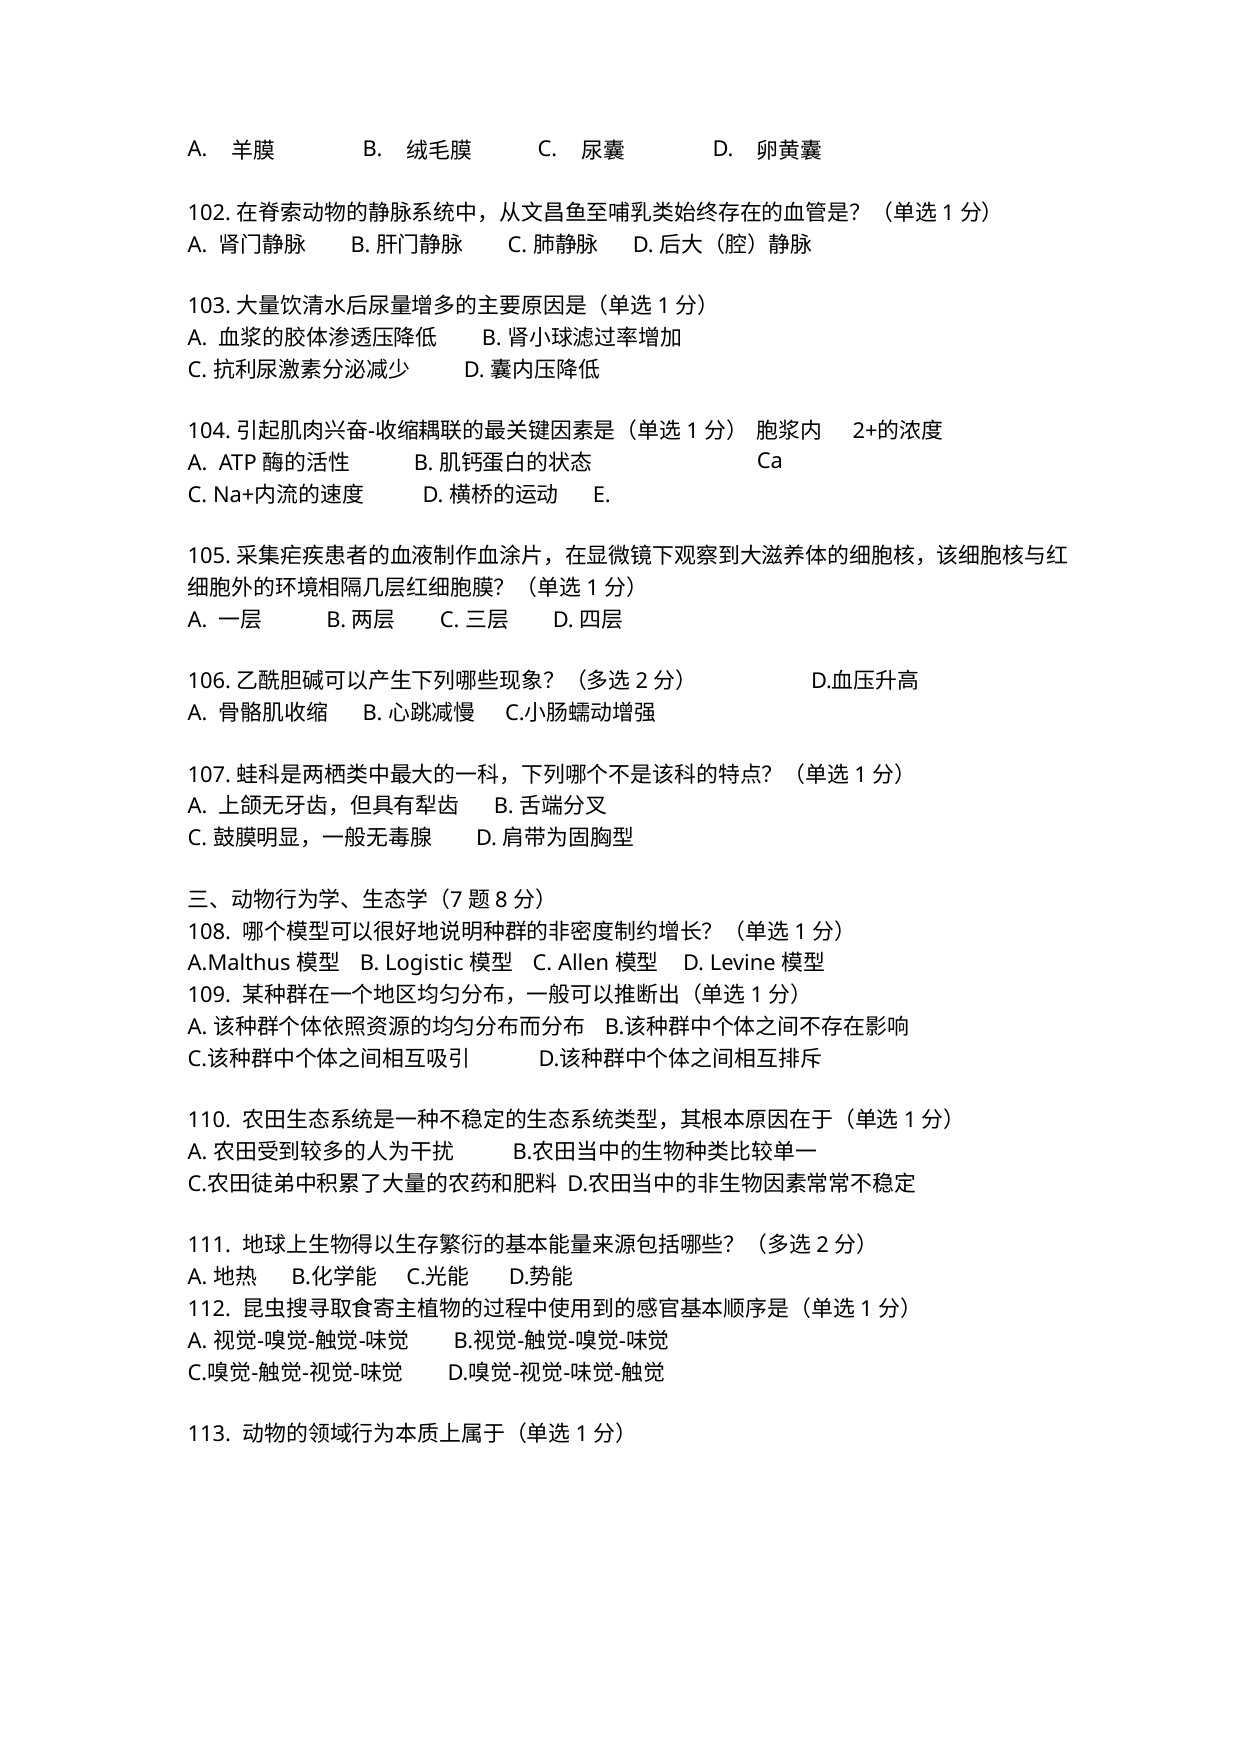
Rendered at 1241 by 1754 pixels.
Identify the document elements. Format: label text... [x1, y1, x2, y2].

text A. ATP 酶的活性 B. 肌钙蛋白的状态 [187, 445, 754, 477]
text C. 抗利尿激素分泌减少 D. 囊内压降低 [187, 352, 1094, 383]
text C. 鼓膜明显，一般无毒腺 D. 肩带为固胸型 [187, 820, 1094, 852]
text A. 农田受到较多的人为干扰 B.农田当中的生物种类比较单一 [187, 1134, 1094, 1166]
text D.血压升高 [811, 663, 1094, 695]
text A. 视觉-嗅觉-触觉-味觉 B.视觉-触觉-嗅觉-味觉 [187, 1323, 1094, 1354]
text 三、动物行为学、生态学（7 题 8 分） [187, 882, 1094, 914]
text 2+的浓度 [852, 413, 1094, 445]
text A. 上颌无牙齿，但具有犁齿 B. 舌端分叉 [187, 788, 1094, 820]
text C. Na+内流的速度 D. 横桥的运动 E. [187, 477, 754, 508]
text 107. 蛙科是两栖类中最大的一科，下列哪个不是该科的特点？（单选 1 分） [187, 757, 1094, 788]
text A. 骨骼肌收缩 B. 心跳减慢 C.小肠蠕动增强 [187, 695, 769, 727]
text C. [537, 133, 579, 163]
text 细胞外的环境相隔几层红细胞膜？（单选 1 分） [187, 570, 1094, 602]
text 绒毛膜 [406, 133, 496, 165]
text C.农田徒弟中积累了大量的农药和肥料 D.农田当中的非生物因素常常不稳定 [187, 1166, 1094, 1198]
text 胞浆内 Ca [757, 413, 850, 475]
text 尿囊 [581, 133, 671, 165]
text 112. 昆虫搜寻取食寄主植物的过程中使用到的感官基本顺序是（单选 1 分） [187, 1291, 1094, 1323]
text 108. 哪个模型可以很好地说明种群的非密度制约增长？（单选 1 分） [187, 914, 1094, 945]
text A. [187, 133, 229, 163]
text 105. 采集疟疾患者的血液制作血涂片，在显微镜下观察到大滋养体的细胞核，该细胞核与红 [187, 538, 1094, 570]
text 109. 某种群在一个地区均匀分布，一般可以推断出（单选 1 分） [187, 977, 1094, 1009]
text D. [712, 133, 754, 163]
text A. 肾门静脉 B. 肝门静脉 C. 肺静脉 D. 后大（腔）静脉 [187, 227, 1094, 258]
text 卵黄囊 [756, 133, 1094, 165]
text 110. 农田生态系统是一种不稳定的生态系统类型，其根本原因在于（单选 1 分） [187, 1102, 1094, 1134]
text 111. 地球上生物得以生存繁衍的基本能量来源包括哪些？（多选 2 分） [187, 1227, 1094, 1259]
text B. [362, 133, 404, 163]
text C.嗅觉-触觉-视觉-味觉 D.嗅觉-视觉-味觉-触觉 [187, 1354, 1094, 1386]
text 113. 动物的领域行为本质上属于（单选 1 分） [187, 1416, 1094, 1448]
text A.Malthus 模型 B. Logistic 模型 C. Allen 模型 D. Levine 模型 [187, 945, 1094, 977]
text 104. 引起肌肉兴奋-收缩耦联的最关键因素是（单选 1 分） [187, 413, 754, 445]
text 102. 在脊索动物的静脉系统中，从文昌鱼至哺乳类始终存在的血管是？（单选 1 分） [187, 195, 1094, 227]
text A. 地热 B.化学能 C.光能 D.势能 [187, 1259, 1094, 1291]
text A. 该种群个体依照资源的均匀分布而分布 B.该种群中个体之间不存在影响 [187, 1009, 1094, 1041]
text 羊膜 [231, 133, 321, 165]
text A. 一层 B. 两层 C. 三层 D. 四层 [187, 602, 1094, 634]
text A. 血浆的胶体渗透压降低 B. 肾小球滤过率增加 [187, 320, 1094, 352]
text 103. 大量饮清水后尿量增多的主要原因是（单选 1 分） [187, 288, 1094, 320]
text C.该种群中个体之间相互吸引 D.该种群中个体之间相互排斥 [187, 1041, 1094, 1072]
text 106. 乙酰胆碱可以产生下列哪些现象？（多选 2 分） [187, 663, 769, 695]
